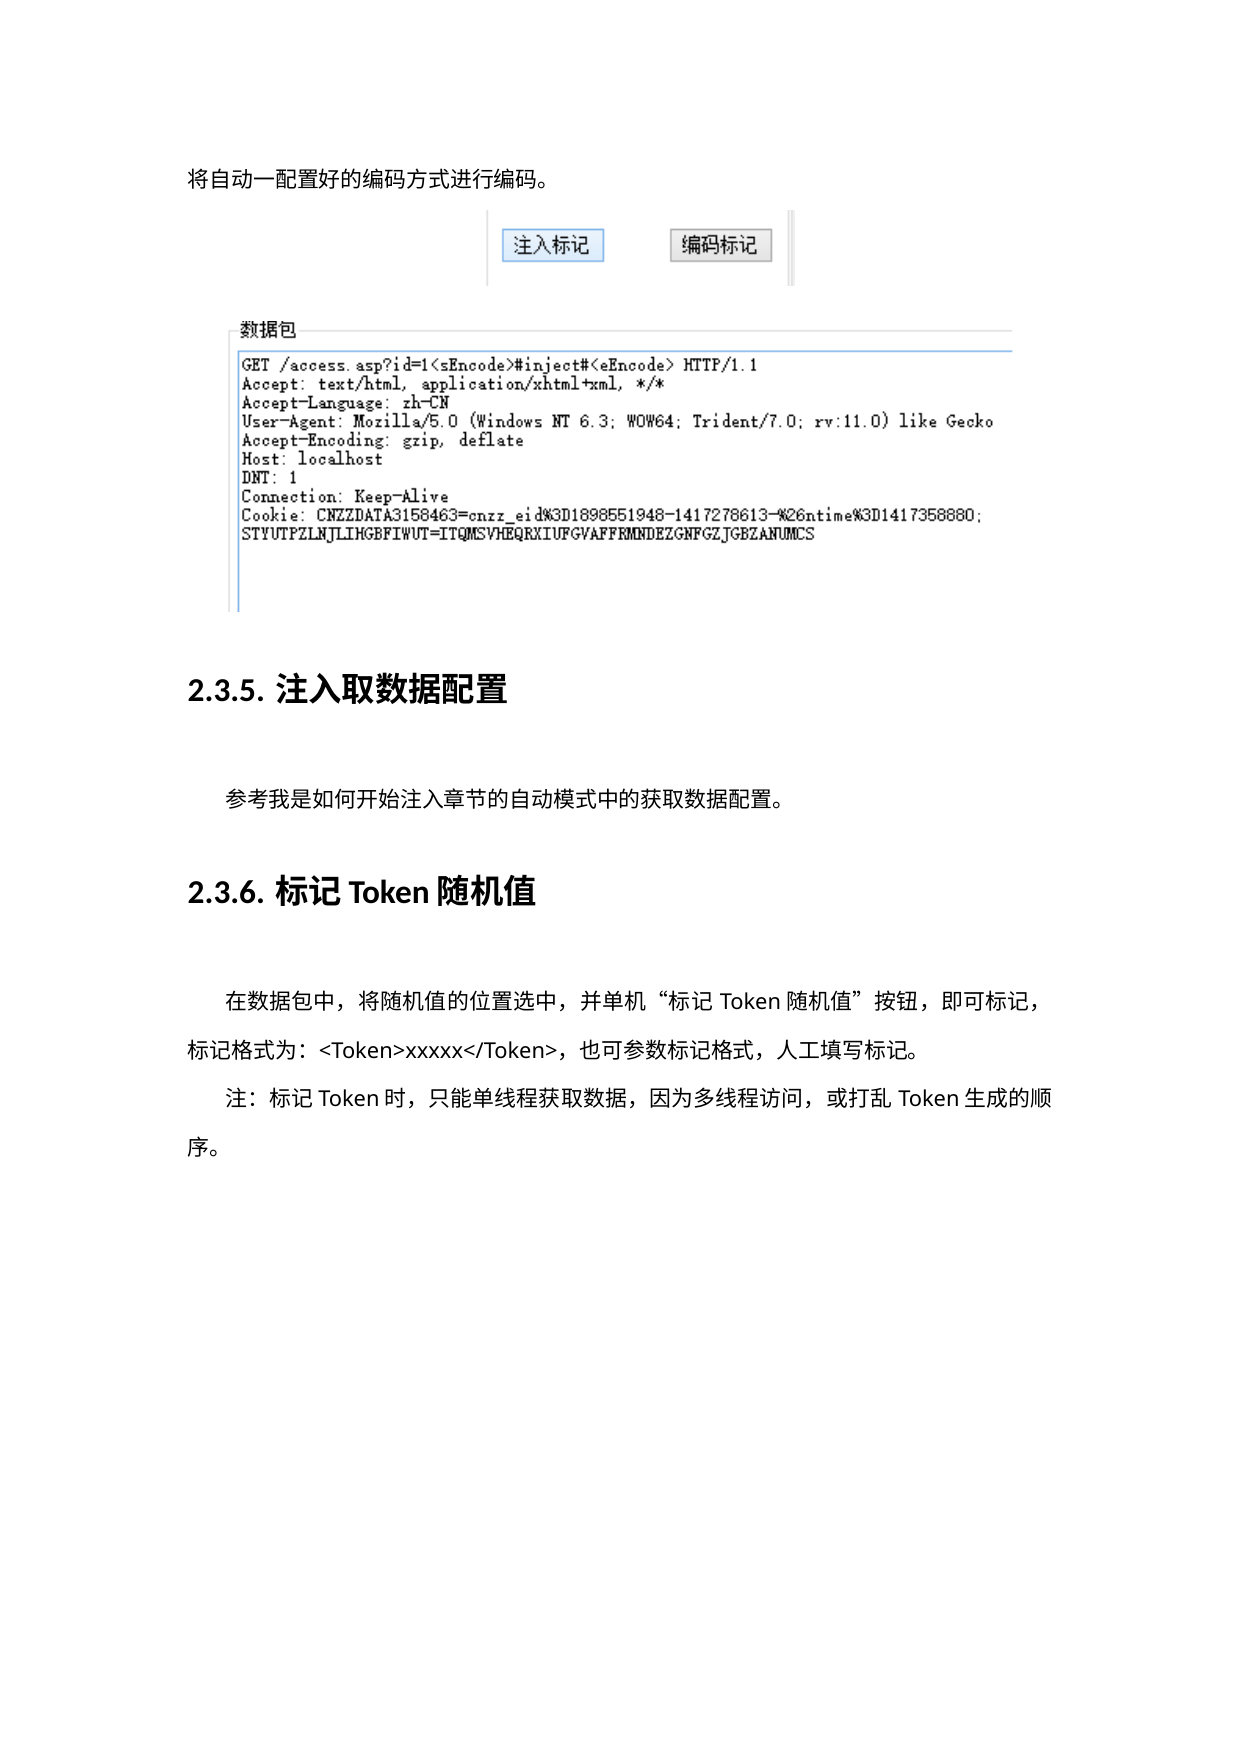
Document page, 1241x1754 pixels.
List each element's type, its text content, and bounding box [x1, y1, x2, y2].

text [187, 162, 1053, 194]
text 参考我是如何开始注入章节的自动模式中的获取数据配置。 [187, 781, 1053, 814]
picture [482, 210, 795, 286]
picture [227, 321, 1013, 612]
text 注：标记Token时，只能单线程获取数据，因为多线程访问，或打乱Token生成的顺序。 [187, 1081, 1053, 1162]
subtitle 注入取数据配置 [187, 654, 1053, 719]
subtitle 标记Token随机值 [187, 857, 1053, 922]
text 在数据包中，将随机值的位置选中，并单机“标记Token随机值”按钮，即可标记，标记格式为：<Token>xxxxx</Token>，也可参数标记格式，人工填写标记。 [187, 984, 1053, 1065]
